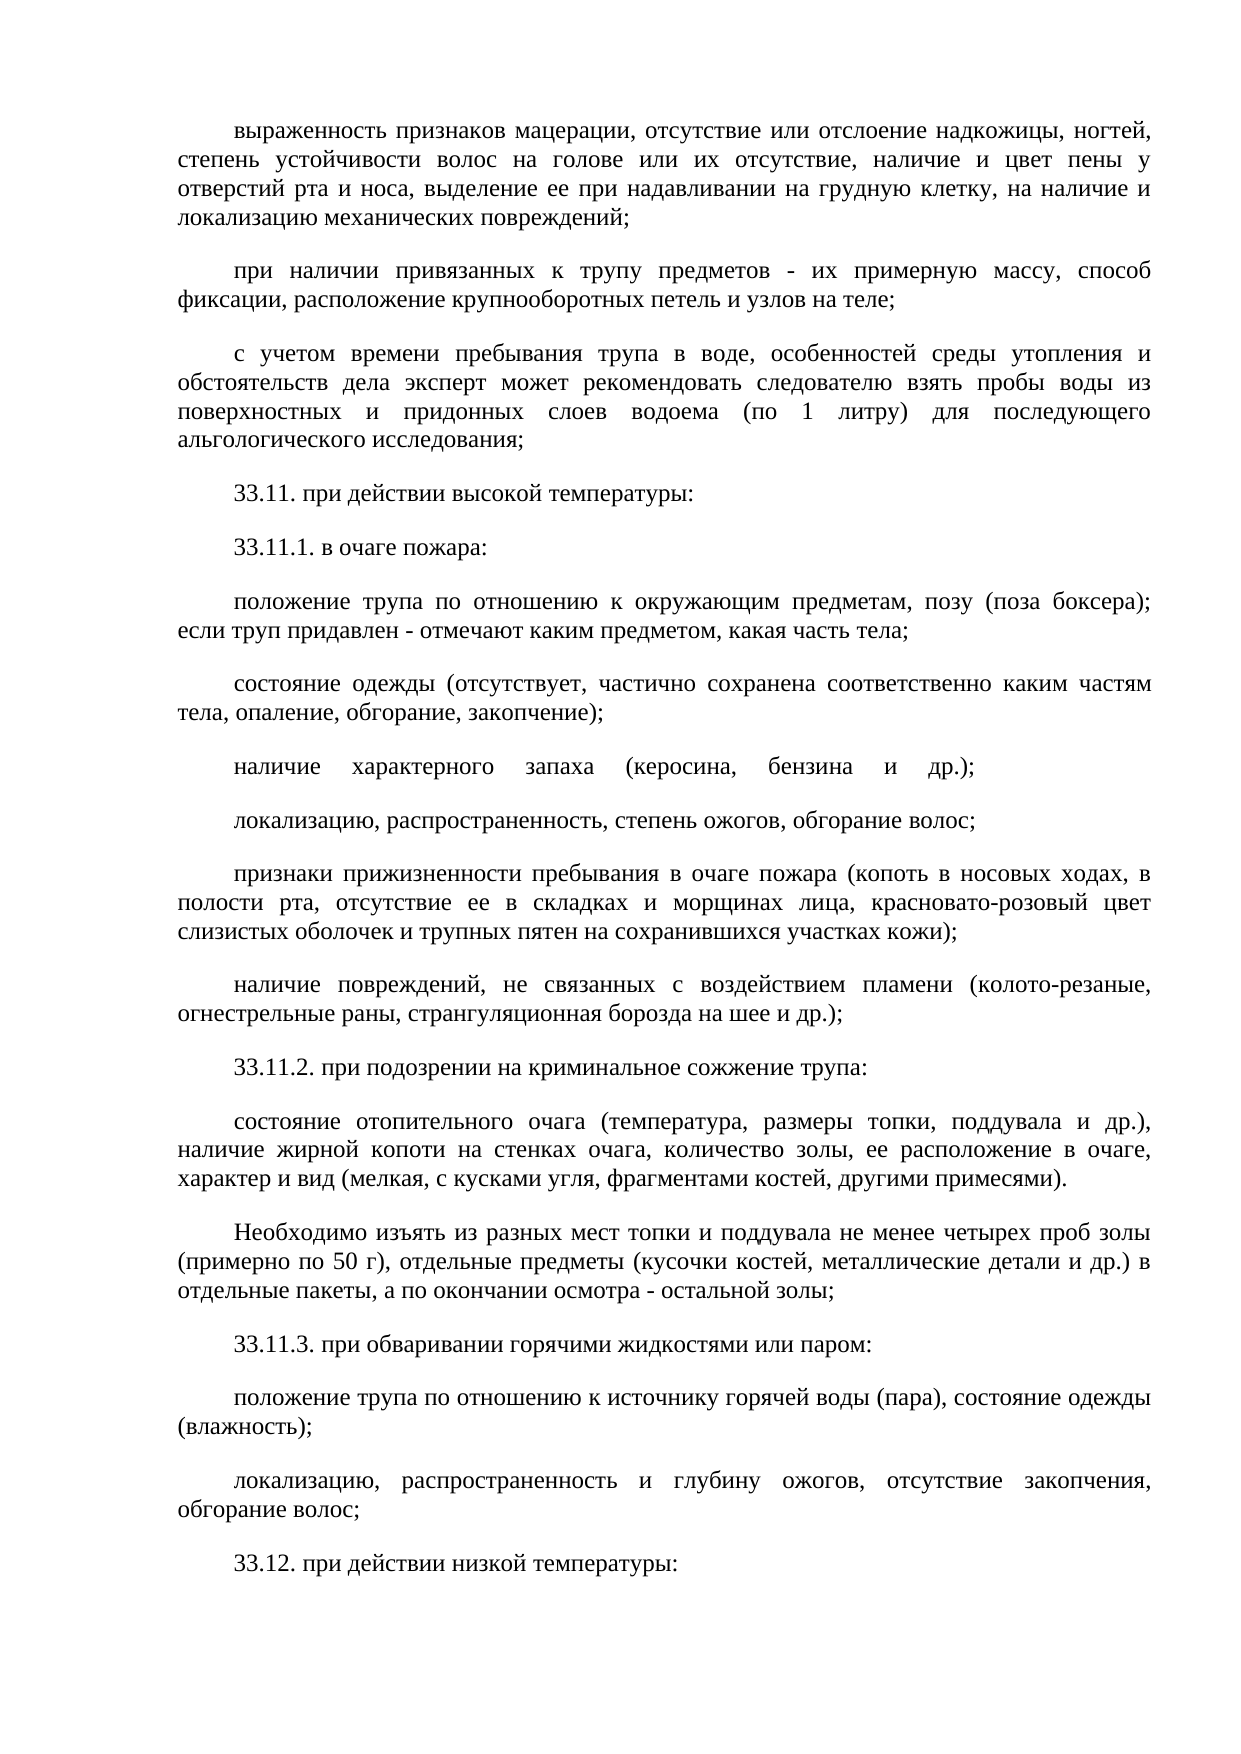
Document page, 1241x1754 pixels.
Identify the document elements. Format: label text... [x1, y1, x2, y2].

text при наличии привязанных к трупу предметов - их примерную массу, способ фиксации, расположение крупнооборотных петель и узлов на теле; [177, 256, 1152, 313]
text состояние одежды (отсутствует, частично сохранена соответственно каким частям тела, опаление, обгорание, закопчение); [177, 668, 1152, 726]
list в очаге пожара: [233, 532, 1165, 561]
text наличие повреждений, не связанных с воздействием пламени (колото-резаные, огнестрельные раны, странгуляционная борозда на шее и др.); [177, 969, 1152, 1027]
text Необходимо изъять из разных мест топки и поддувала не менее четырех проб золы (примерно по 50 г), отдельные предметы (кусочки костей, металлические детали и др.) в отдельные пакеты, а по окончании осмотра - остальной золы; [177, 1217, 1152, 1303]
list при подозрении на криминальное сожжение трупа: [233, 1052, 1165, 1081]
text положение трупа по отношению к окружающим предметам, позу (поза боксера); если труп придавлен - отмечают каким предметом, какая часть тела; [177, 586, 1152, 643]
text признаки прижизненности пребывания в очаге пожара (копоть в носовых ходах, в полости рта, отсутствие ее в складках и морщинах лица, красновато-розовый цвет слизистых оболочек и трупных пятен на сохранившихся участках кожи); [177, 858, 1152, 944]
list при действии высокой температуры: [233, 478, 1165, 507]
list при обваривании горячими жидкостями или паром: [233, 1329, 1165, 1357]
text выраженность признаков мацерации, отсутствие или отслоение надкожицы, ногтей, степень устойчивости волос на голове или их отсутствие, наличие и цвет пены у отверстий рта и носа, выделение ее при надавливании на грудную клетку, на наличие и локализацию механических повреждений; [177, 115, 1152, 230]
text наличие характерного запаха (керосина, бензина и др.); локализацию, распространенность, степень ожогов, обгорание волос; [233, 751, 976, 833]
text с учетом времени пребывания трупа в воде, особенностей среды утопления и обстоятельств дела эксперт может рекомендовать следователю взять пробы воды из поверхностных и придонных слоев водоема (по 1 литру) для последующего альгологического исследования; [177, 338, 1152, 453]
text состояние отопительного очага (температура, размеры топки, поддувала и др.), наличие жирной копоти на стенках очага, количество золы, ее расположение в очаге, характер и вид (мелкая, с кусками угля, фрагментами костей, другими примесями). [177, 1106, 1152, 1192]
list при действии низкой температуры: [233, 1548, 1165, 1576]
text положение трупа по отношению к источнику горячей воды (пара), состояние одежды (влажность); [177, 1382, 1152, 1440]
text локализацию, распространенность и глубину ожогов, отсутствие закопчения, обгорание волос; [177, 1465, 1152, 1522]
